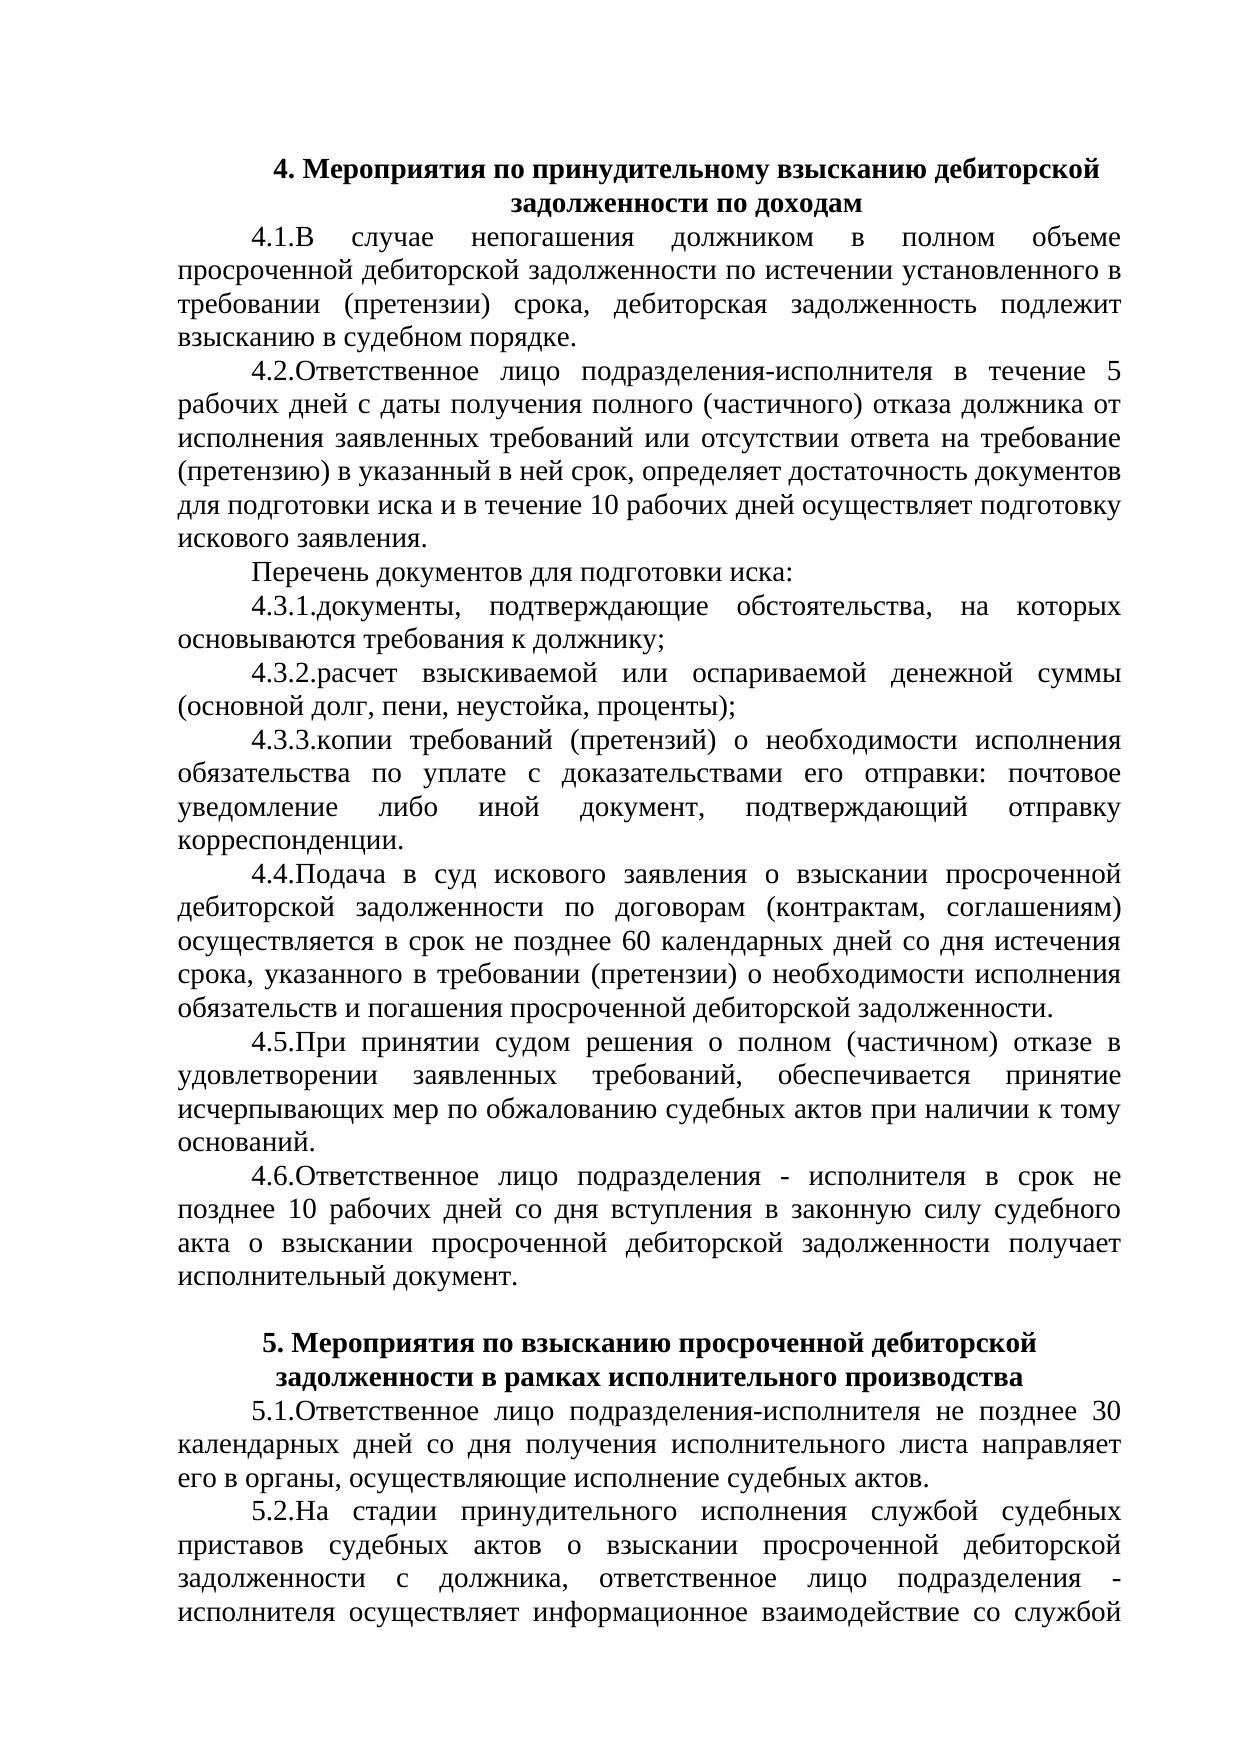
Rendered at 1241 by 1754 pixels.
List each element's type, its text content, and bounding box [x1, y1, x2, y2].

text 4.1.В случае непогашения должником в полном объеме просроченной дебиторской задолженности по истечении установленного в требовании (претензии) срока, дебиторская задолженность подлежит взысканию в судебном порядке. [177, 219, 1122, 353]
text задолженности в рамках исполнительного производства [177, 1359, 1122, 1393]
text 4.6.Ответственное лицо подразделения - исполнителя в срок не позднее 10 рабочих дней со дня вступления в законную силу судебного акта о взыскании просроченной дебиторской задолженности получает исполнительный документ. [177, 1158, 1122, 1292]
text 5.1.Ответственное лицо подразделения-исполнителя не позднее 30 календарных дней со дня получения исполнительного листа направляет его в органы, осуществляющие исполнение судебных актов. [177, 1393, 1122, 1493]
text 4.5.При принятии судом решения о полном (частичном) отказе в удовлетворении заявленных требований, обеспечивается принятие исчерпывающих мер по обжалованию судебных актов при наличии к тому оснований. [177, 1024, 1122, 1158]
text 4. Мероприятия по принудительному взысканию дебиторской [177, 152, 1122, 185]
text 4.3.2.расчет взыскиваемой или оспариваемой денежной суммы (основной долг, пени, неустойка, проценты); [177, 655, 1122, 722]
text 4.3.3.копии требований (претензий) о необходимости исполнения обязательства по уплате с доказательствами его отправки: почтовое уведомление либо иной документ, подтверждающий отправку корреспонденции. [177, 722, 1122, 856]
text 4.4.Подача в суд искового заявления о взыскании просроченной дебиторской задолженности по договорам (контрактам, соглашениям) осуществляется в срок не позднее 60 календарных дней со дня истечения срока, указанного в требовании (претензии) о необходимости исполнения обязательств и погашения просроченной дебиторской задолженности. [177, 856, 1122, 1024]
text Перечень документов для подготовки иска: [177, 554, 1122, 588]
text задолженности по доходам [177, 185, 1122, 219]
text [177, 1493, 1122, 1627]
text 4.3.1.документы, подтверждающие обстоятельства, на которых основываются требования к должнику; [177, 588, 1122, 655]
text 5. Мероприятия по взысканию просроченной дебиторской [177, 1326, 1122, 1359]
text 4.2.Ответственное лицо подразделения-исполнителя в течение 5 рабочих дней с даты получения полного (частичного) отказа должника от исполнения заявленных требований или отсутствии ответа на требование (претензию) в указанный в ней срок, определяет достаточность документов для подготовки иска и в течение 10 рабочих дней осуществляет подготовку искового заявления. [177, 353, 1122, 554]
